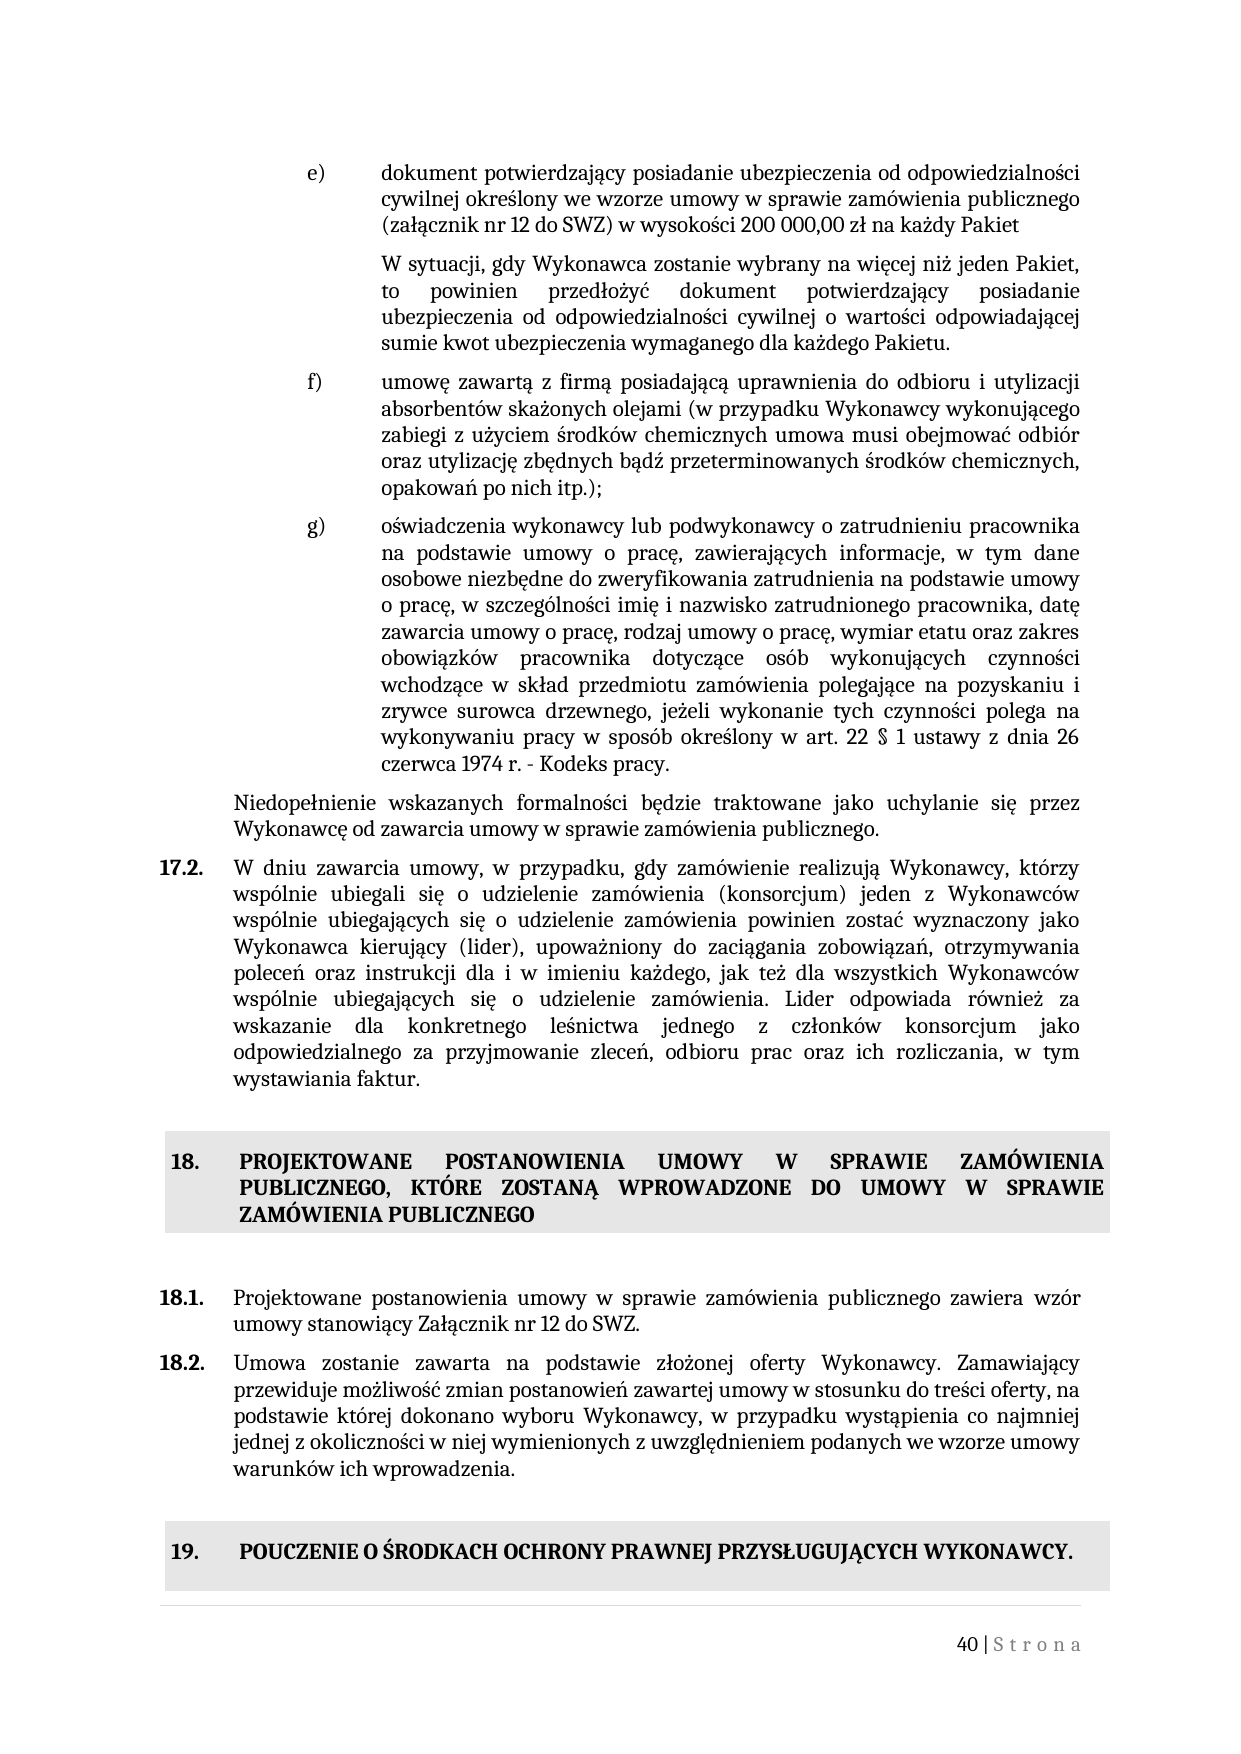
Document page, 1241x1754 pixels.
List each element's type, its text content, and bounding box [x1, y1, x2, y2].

table_header 19. POUCZENIE O ŚRODKACH OCHRONY PRAWNEJ PRZYSŁUGUJĄCYCH WYKONAWCY. [165, 1521, 1110, 1591]
text 18.2. Umowa zostanie zawarta na podstawie złożonej oferty Wykonawcy. Zamawiający przewiduje możliwość zmian postanowień zawartej umowy w stosunku do treści oferty, na podstawie której dokonano wyboru Wykonawcy, w przypadku wystąpienia co najmniej jednej z okoliczności w niej wymienionych z uwzględnieniem podanych we wzorze umowy warunków ich wprowadzenia. [159, 1350, 1081, 1482]
table_header 18. PROJEKTOWANE POSTANOWIENIA UMOWY W SPRAWIE ZAMÓWIENIA PUBLICZNEGO, KTÓRE ZOSTANĄ WPROWADZONE DO UMOWY W SPRAWIE ZAMÓWIENIA PUBLICZNEGO [165, 1131, 1110, 1233]
text g) oświadczenia wykonawcy lub podwykonawcy o zatrudnieniu pracownika na podstawie umowy o pracę, zawierających informacje, w tym dane osobowe niezbędne do zweryfikowania zatrudnienia na podstawie umowy o pracę, w szczególności imię i nazwisko zatrudnionego pracownika, datę zawarcia umowy o pracę, rodzaj umowy o pracę, wymiar etatu oraz zakres obowiązków pracownika dotyczące osób wykonujących czynności wchodzące w skład przedmiotu zamówienia polegające na pozyskaniu i zrywce surowca drzewnego, jeżeli wykonanie tych czynności polega na wykonywaniu pracy w sposób określony w art. 22 § 1 ustawy z dnia 26 czerwca 1974 r. - Kodeks pracy. [307, 513, 1081, 777]
text W sytuacji, gdy Wykonawca zostanie wybrany na więcej niż jeden Pakiet, to powinien przedłożyć dokument potwierdzający posiadanie ubezpieczenia od odpowiedzialności cywilnej o wartości odpowiadającej sumie kwot ubezpieczenia wymaganego dla każdego Pakietu. [381, 251, 1081, 356]
text Niedopełnienie wskazanych formalności będzie traktowane jako uchylanie się przez Wykonawcę od zawarcia umowy w sprawie zamówienia publicznego. [233, 789, 1081, 842]
text 18.1. Projektowane postanowienia umowy w sprawie zamówienia publicznego zawiera wzór umowy stanowiący Załącznik nr 12 do SWZ. [159, 1285, 1081, 1338]
text e) dokument potwierdzający posiadanie ubezpieczenia od odpowiedzialności cywilnej określony we wzorze umowy w sprawie zamówienia publicznego (załącznik nr 12 do SWZ) w wysokości 200 000,00 zł na każdy Pakiet [307, 159, 1081, 238]
text f) umowę zawartą z firmą posiadającą uprawnienia do odbioru i utylizacji absorbentów skażonych olejami (w przypadku Wykonawcy wykonującego zabiegi z użyciem środków chemicznych umowa musi obejmować odbiór oraz utylizację zbędnych bądź przeterminowanych środków chemicznych, opakowań po nich itp.); [307, 369, 1081, 501]
text 17.2. W dniu zawarcia umowy, w przypadku, gdy zamówienie realizują Wykonawcy, którzy wspólnie ubiegali się o udzielenie zamówienia (konsorcjum) jeden z Wykonawców wspólnie ubiegających się o udzielenie zamówienia powinien zostać wyznaczony jako Wykonawca kierujący (lider), upoważniony do zaciągania zobowiązań, otrzymywania poleceń oraz instrukcji dla i w imieniu każdego, jak też dla wszystkich Wykonawców wspólnie ubiegających się o udzielenie zamówienia. Lider odpowiada również za wskazanie dla konkretnego leśnictwa jednego z członków konsorcjum jako odpowiedzialnego za przyjmowanie zleceń, odbioru prac oraz ich rozliczania, w tym wystawiania faktur. [159, 854, 1081, 1092]
